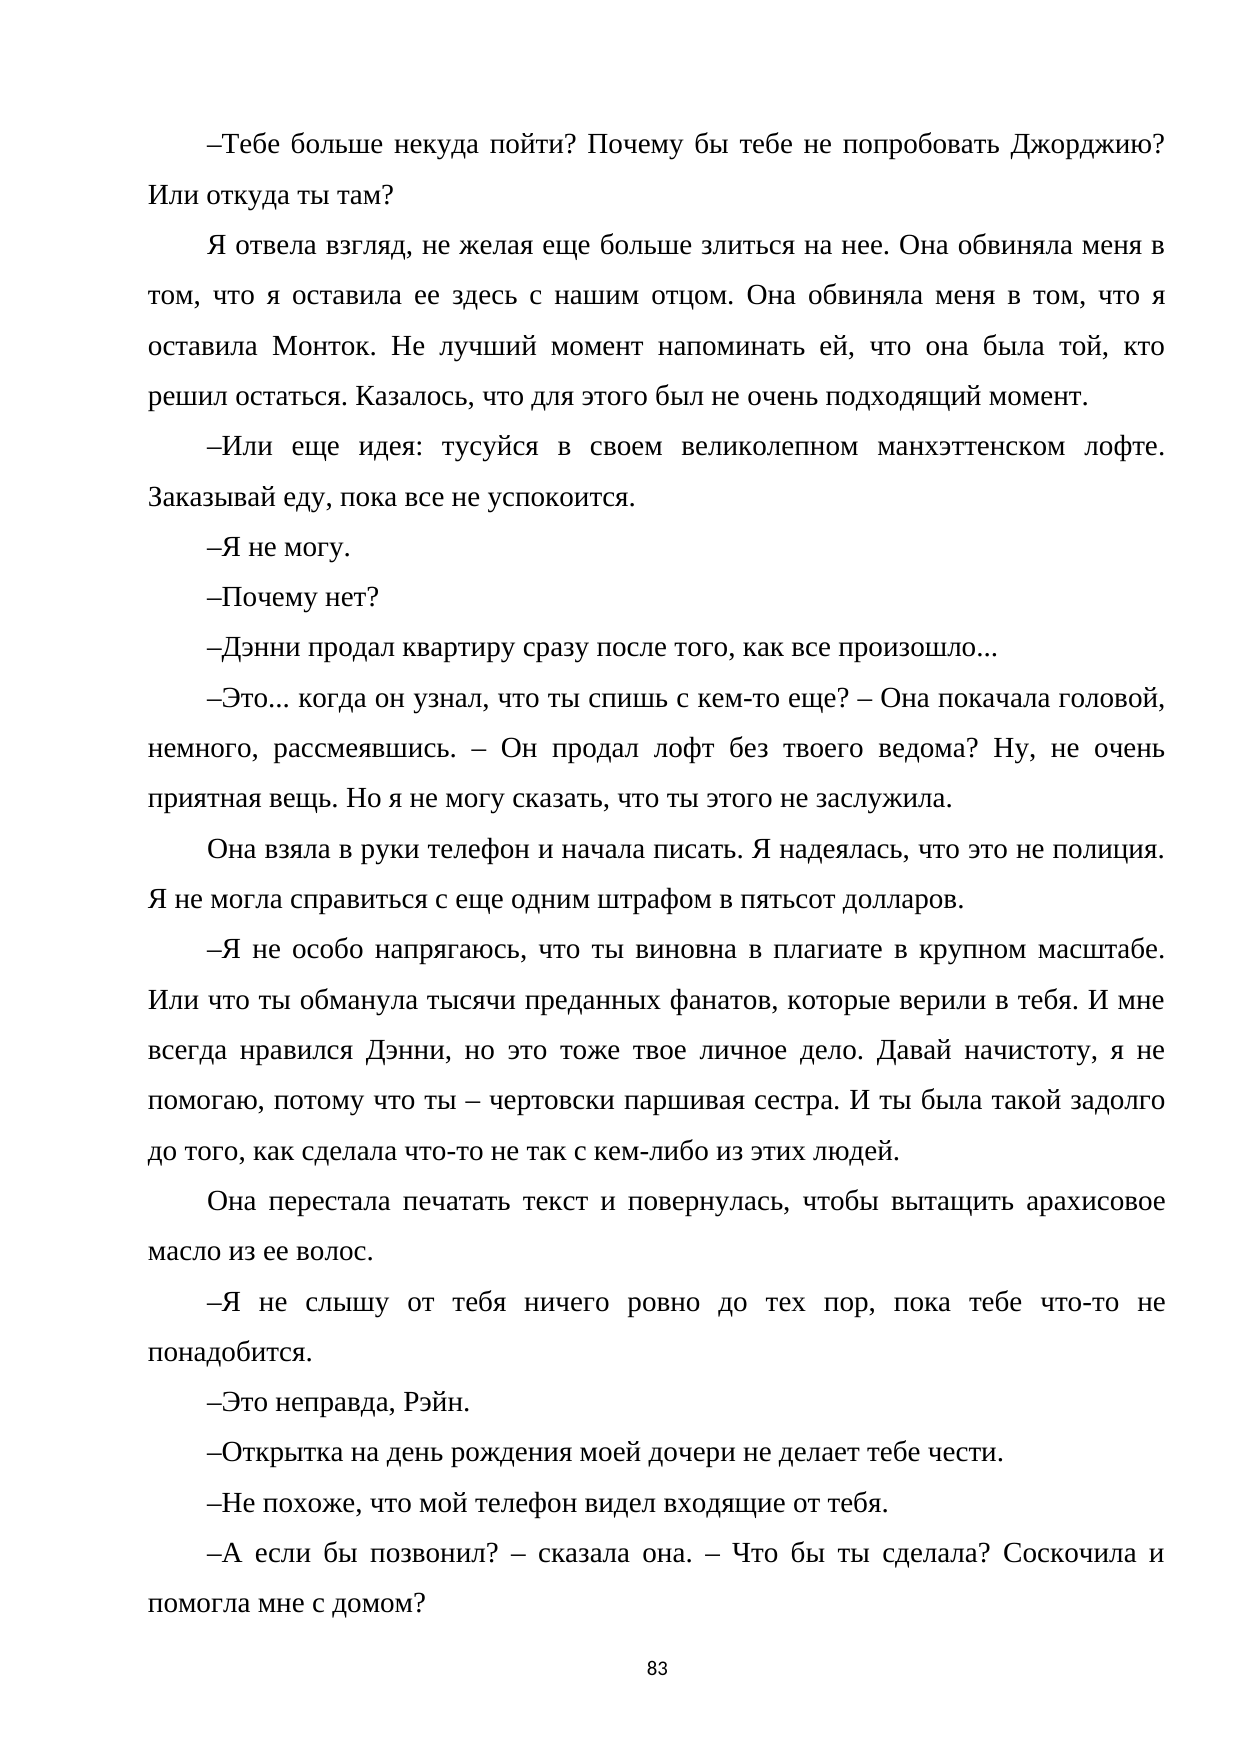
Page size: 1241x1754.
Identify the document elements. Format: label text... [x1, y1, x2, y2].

text –Открытка на день ​​рождения моей дочери не делает тебе чести. [148, 1434, 1167, 1468]
text Она взяла в руки телефон и начала писать. Я надеялась, что это не полиция. Я не могла справиться с еще одним штрафом в пятьсот долларов. [148, 831, 1167, 915]
text Она перестала печатать текст и повернулась, чтобы вытащить арахисовое масло из ее волос. [148, 1183, 1167, 1267]
text –Не похоже, что мой телефон видел входящие от тебя. [148, 1485, 1167, 1518]
text –А если бы позвонил? – сказала она. – Что бы ты сделала? Соскочила и помогла мне с домом? [148, 1535, 1167, 1619]
text –Я не особо напрягаюсь, что ты виновна в плагиате в крупном масштабе. Или что ты обманула тысячи преданных фанатов, которые верили в тебя. И мне всегда нравился Дэнни, но это тоже твое личное дело. Давай начистоту, я не помогаю, потому что ты – чертовски паршивая сестра. И ты была такой задолго до того, как сделала что-то не так с кем-либо из этих людей. [148, 931, 1167, 1166]
text –Или еще идея: тусуйся в своем великолепном манхэттенском лофте. Заказывай еду, пока все не успокоится. [148, 428, 1167, 512]
text –Я не могу. [148, 529, 1167, 562]
text –Тебе больше некуда пойти? Почему бы тебе не попробовать Джорджию? Или откуда ты там? [148, 126, 1167, 210]
text –Я не слышу от тебя ничего ровно до тех пор, пока тебе что-то не понадобится. [148, 1284, 1167, 1367]
text Я отвела взгляд, не желая еще больше злиться на нее. Она обвиняла меня в том, что я оставила ее здесь с нашим отцом. Она обвиняла меня в том, что я оставила Монток. Не лучший момент напоминать ей, что она была той, кто решил остаться. Казалось, что для этого был не очень подходящий момент. [148, 227, 1167, 412]
text –Это... когда он узнал, что ты спишь с кем-то еще? – Она покачала головой, немного, рассмеявшись. – Он продал лофт без твоего ведома? Ну, не очень приятная вещь. Но я не могу сказать, что ты этого не заслужила. [148, 680, 1167, 814]
text –Это неправда, Рэйн. [148, 1384, 1167, 1418]
text –Дэнни продал квартиру сразу после того, как все произошло... [148, 629, 1167, 663]
text –Почему нет? [148, 579, 1167, 613]
